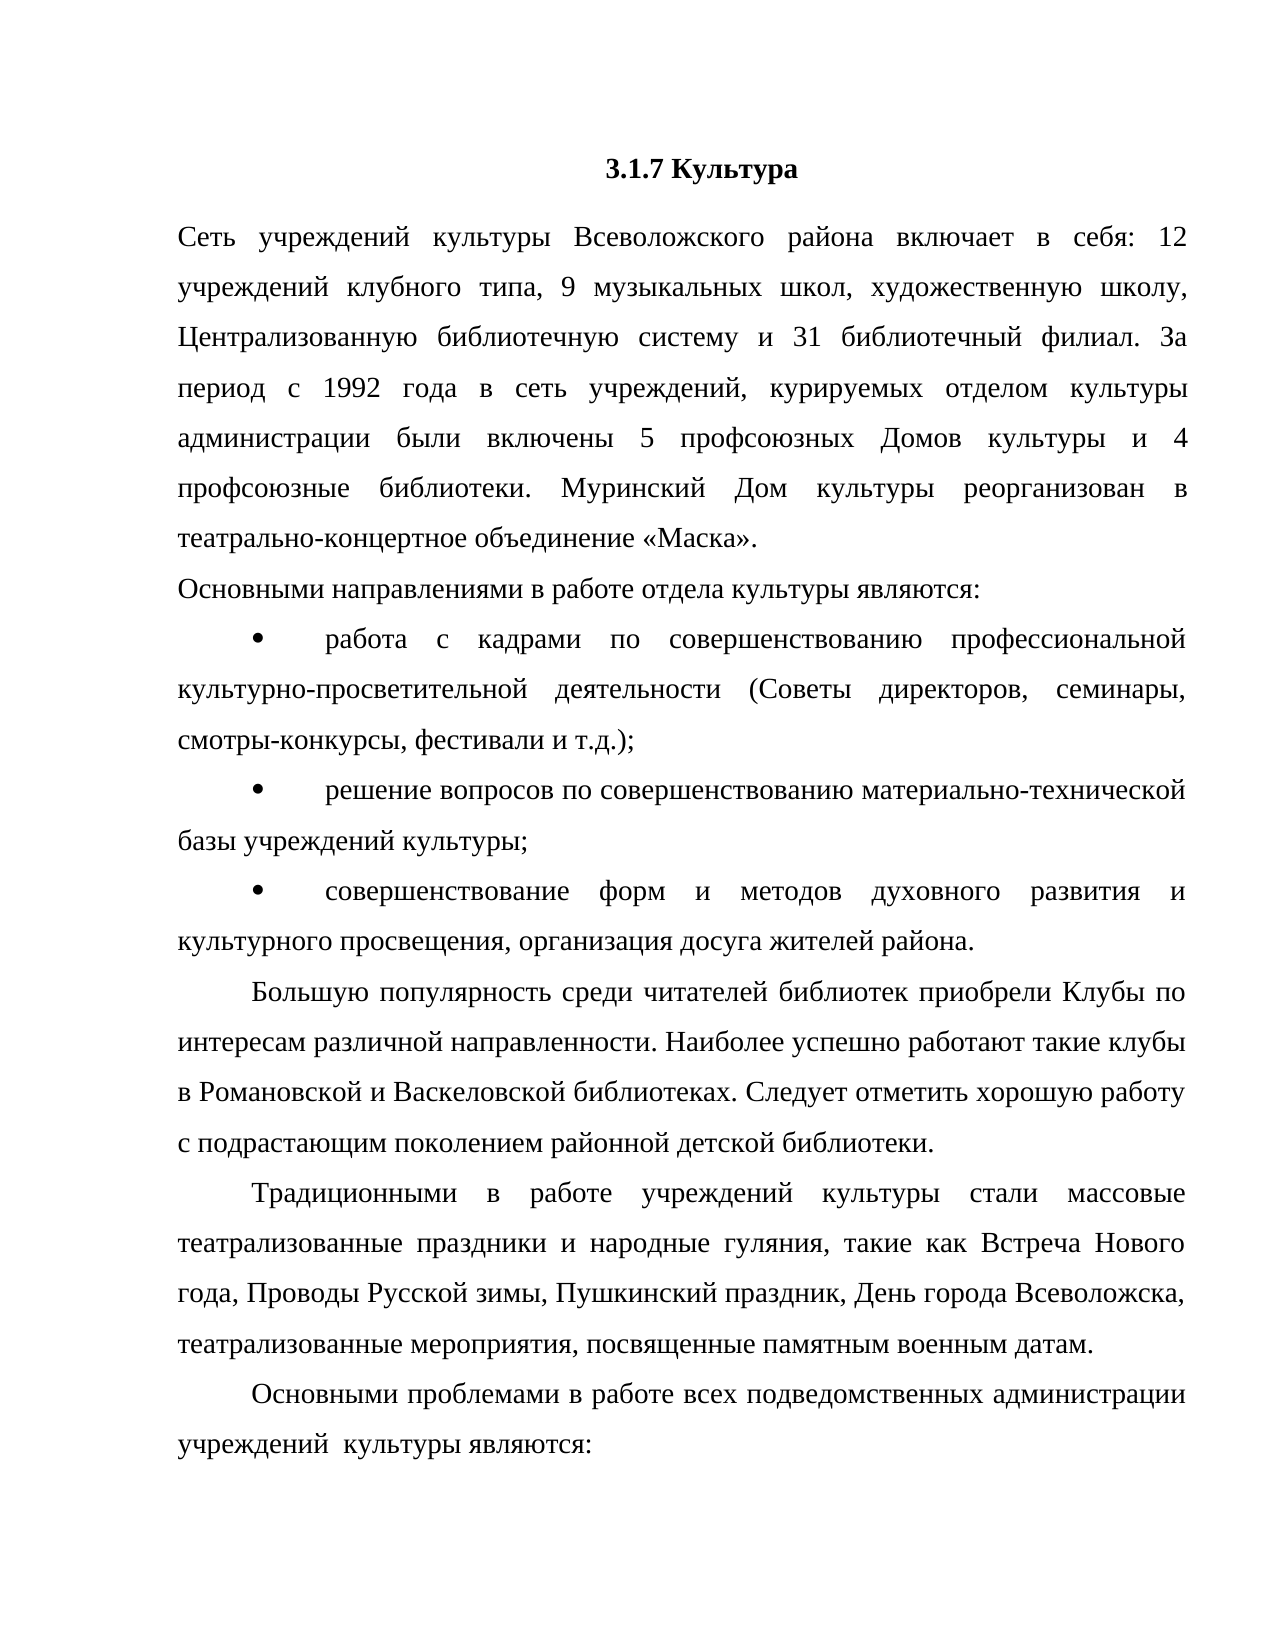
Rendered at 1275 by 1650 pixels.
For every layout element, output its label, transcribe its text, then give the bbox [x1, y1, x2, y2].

list работа с кадрами по совершенствованию профессиональной культурно-просветительной деятельности (Советы директоров, семинары, смотры-конкурсы, фестивали и т.д.); [177, 621, 1186, 756]
text Основными направлениями в работе отдела культуры являются: [177, 571, 1186, 604]
list решение вопросов по совершенствованию материально-технической базы учреждений культуры; [177, 772, 1186, 856]
list совершенствование форм и методов духовного развития и культурного просвещения, организация досуга жителей района. [177, 873, 1186, 957]
text Сеть учреждений культуры Всеволожского района включает в себя: 12 учреждений клубного типа, 9 музыкальных школ, художественную школу, Централизованную библиотечную систему и 31 библиотечный филиал. За период с 1992 года в сеть учреждений, курируемых отделом культуры администрации были включены 5 профсоюзных Домов культуры и 4 профсоюзные библиотеки. Муринский Дом культуры реорганизован в театрально-концертное объединение «Маска». [177, 219, 1189, 554]
text Большую популярность среди читателей библиотек приобрели Клубы по интересам различной направленности. Наиболее успешно работают такие клубы в Романовской и Васкеловской библиотеках. Следует отметить хорошую работу с подрастающим поколением районной детской библиотеки. [177, 974, 1186, 1158]
text Традиционными в работе учреждений культуры стали массовые театрализованные праздники и народные гуляния, такие как Встреча Нового года, Проводы Русской зимы, Пушкинский праздник, День города Всеволожска, театрализованные мероприятия, посвященные памятным военным датам. [177, 1175, 1186, 1359]
text Основными проблемами в работе всех подведомственных администрации учреждений культуры являются: [177, 1376, 1186, 1460]
subtitle 3.1.7 Культура [215, 152, 1189, 185]
